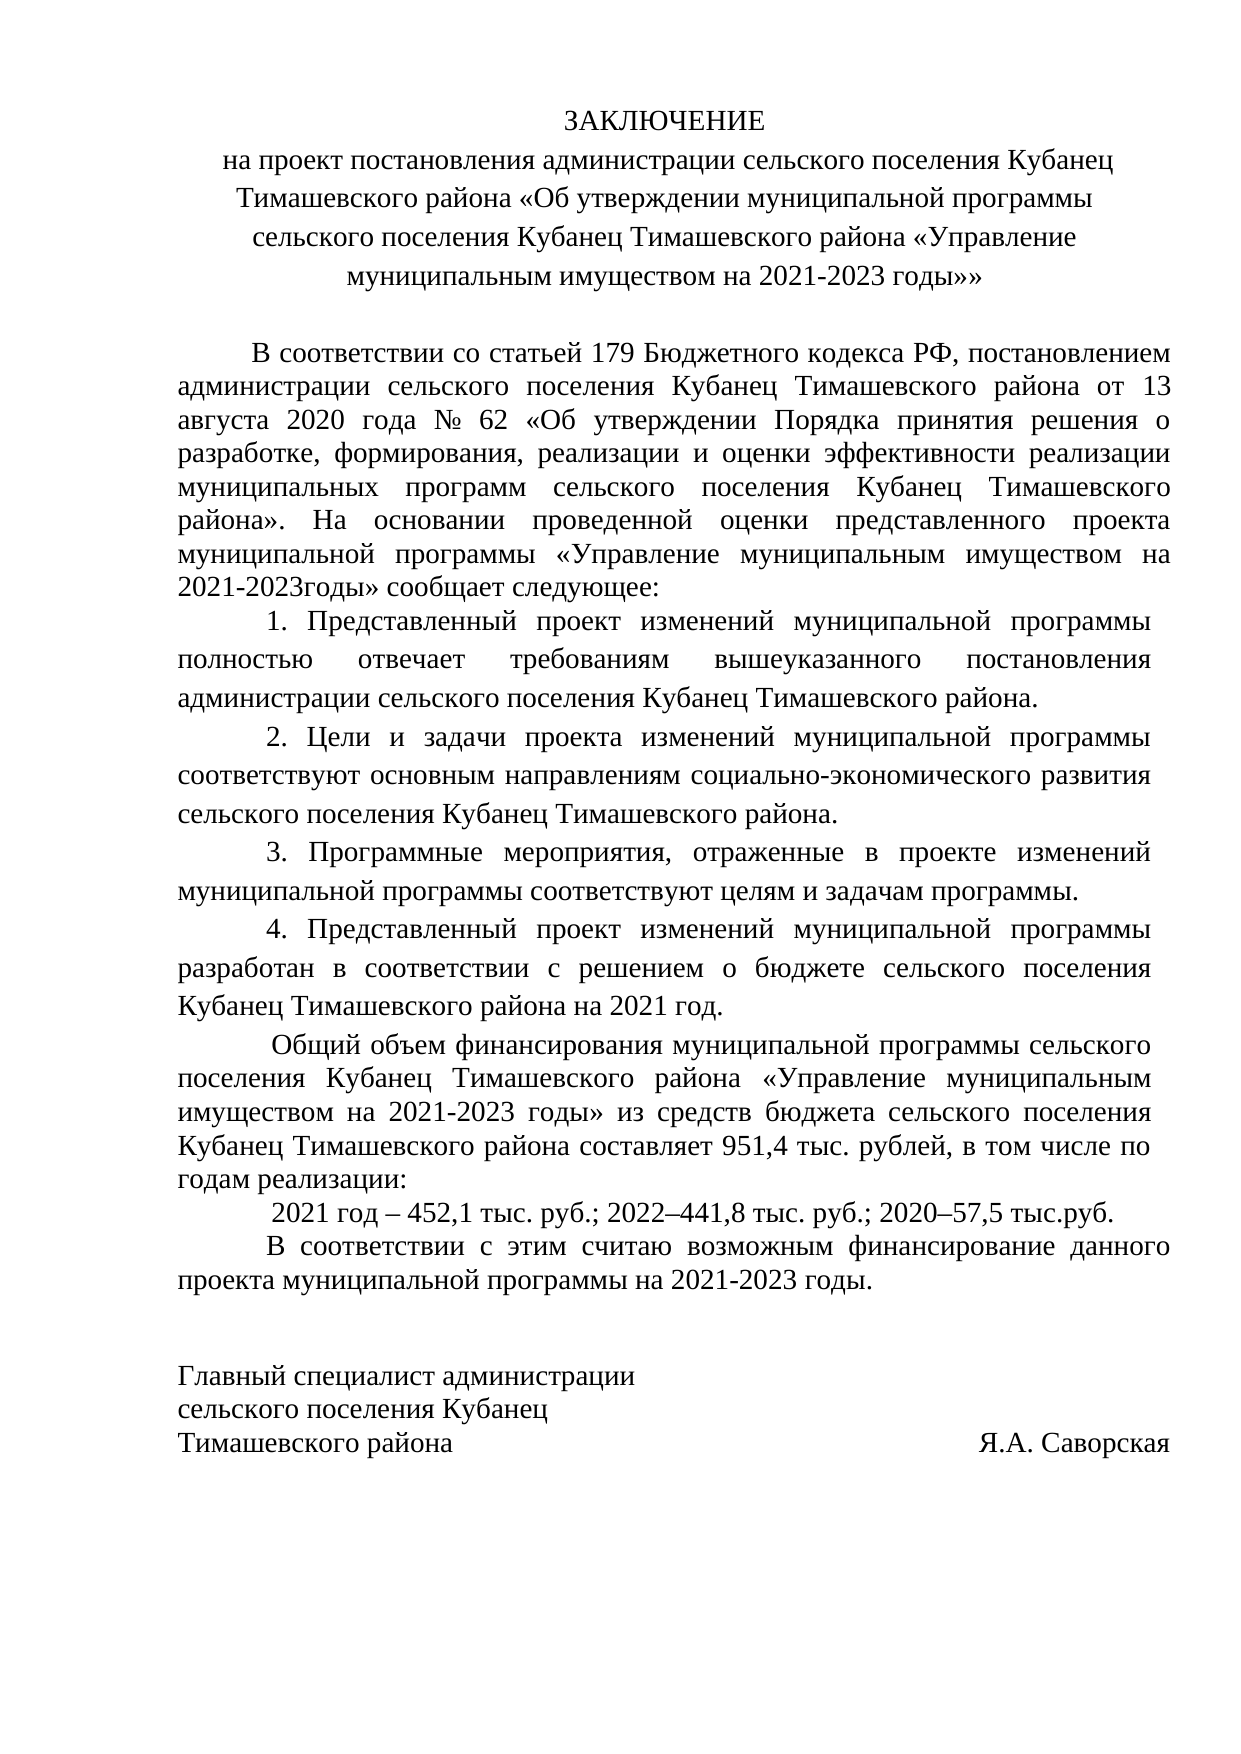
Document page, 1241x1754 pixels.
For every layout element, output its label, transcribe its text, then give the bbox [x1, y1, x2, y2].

text 1. Представленный проект изменений муниципальной программы полностью отвечает требованиям вышеуказанного постановления администрации сельского поселения Кубанец Тимашевского района. [177, 603, 1152, 714]
text 2021 год – 452,1 тыс. руб.; 2022–441,8 тыс. руб.; 2020–57,5 тыс.руб. [177, 1195, 1152, 1228]
text Общий объем финансирования муниципальной программы сельского поселения Кубанец Тимашевского района «Управление муниципальным имуществом на 2021-2023 годы» из средств бюджета сельского поселения Кубанец Тимашевского района составляет 951,4 тыс. рублей, в том числе по годам реализации: [177, 1027, 1152, 1195]
text Тимашевского района Я.А. Саворская [177, 1425, 1171, 1458]
text В соответствии с этим считаю возможным финансирование данного проекта муниципальной программы на 2021-2023 годы. [177, 1228, 1171, 1295]
text Главный специалист администрации [177, 1358, 1171, 1391]
text 3. Программные мероприятия, отраженные в проекте изменений муниципальной программы соответствуют целям и задачам программы. [177, 834, 1152, 906]
text на проект постановления администрации сельского поселения Кубанец Тимашевского района «Об утверждении муниципальной программы сельского поселения Кубанец Тимашевского района «Управление муниципальным имуществом на 2021-2023 годы»» [177, 142, 1152, 291]
text 2. Цели и задачи проекта изменений муниципальной программы соответствуют основным направлениям социально-экономического развития сельского поселения Кубанец Тимашевского района. [177, 719, 1152, 829]
text ЗАКЛЮЧЕНИЕ [177, 103, 1152, 137]
text 4. Представленный проект изменений муниципальной программы разработан в соответствии с решением о бюджете сельского поселения Кубанец Тимашевского района на 2021 год. [177, 911, 1152, 1022]
text В соответствии со статьей 179 Бюджетного кодекса РФ, постановлением администрации сельского поселения Кубанец Тимашевского района от 13 августа 2020 года № 62 «Об утверждении Порядка принятия решения о разработке, формирования, реализации и оценки эффективности реализации муниципальных программ сельского поселения Кубанец Тимашевского района». На основании проведенной оценки представленного проекта муниципальной программы «Управление муниципальным имуществом на 2021-2023годы» сообщает следующее: [177, 335, 1171, 603]
text сельского поселения Кубанец [177, 1391, 1171, 1425]
